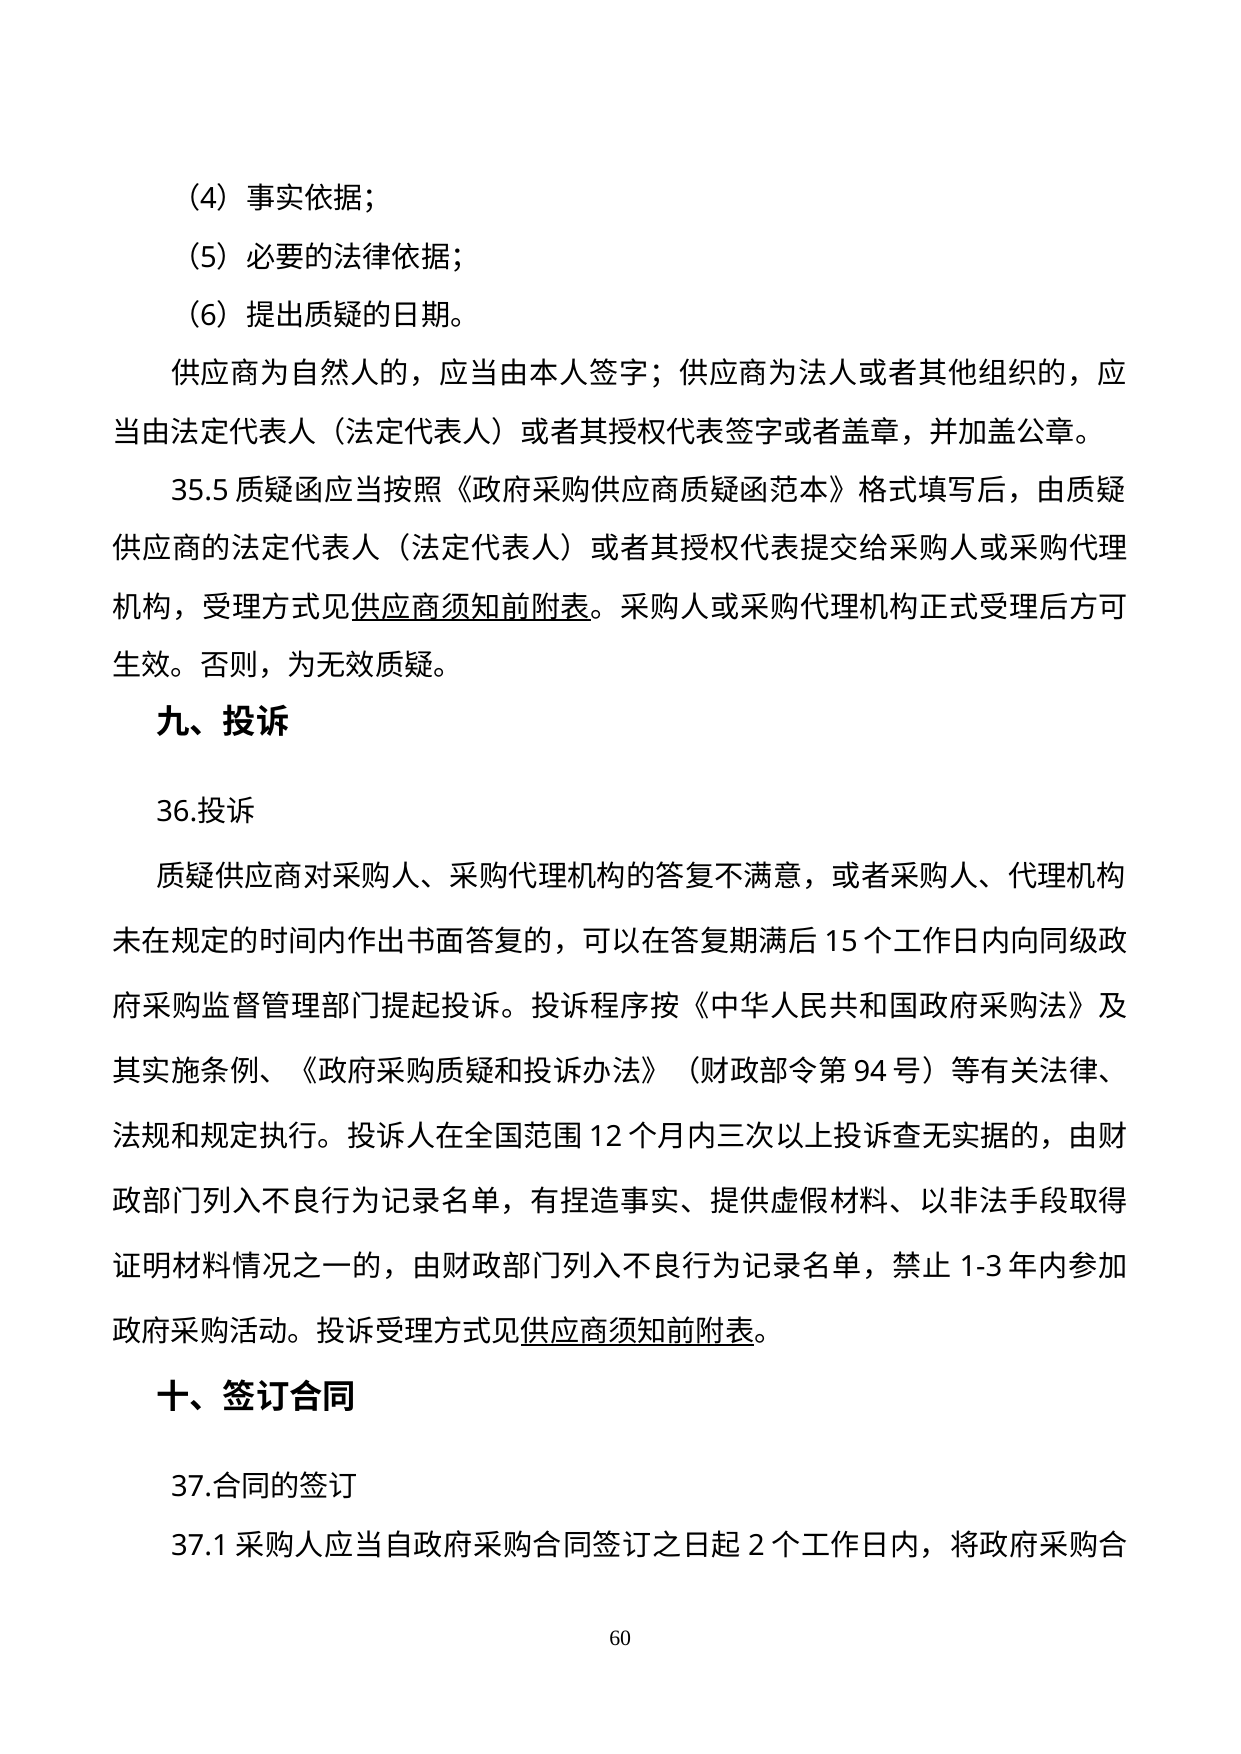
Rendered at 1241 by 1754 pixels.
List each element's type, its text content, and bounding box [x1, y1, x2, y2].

text （6）提出质疑的日期。 [112, 279, 1128, 337]
text 36.投诉 [112, 776, 1128, 841]
subtitle 十、签订合同 [112, 1361, 1128, 1426]
text （4）事实依据； [112, 162, 1128, 220]
text 37.合同的签订 [112, 1450, 1128, 1508]
text 质疑供应商对采购人、采购代理机构的答复不满意，或者采购人、代理机构未在规定的时间内作出书面答复的，可以在答复期满后15个工作日内向同级政府采购监督管理部门提起投诉。投诉程序按《中华人民共和国政府采购法》及其实施条例、《政府采购质疑和投诉办法》（财政部令第94号）等有关法律、法规和规定执行。投诉人在全国范围12个月内三次以上投诉查无实据的，由财政部门列入不良行为记录名单，有捏造事实、提供虚假材料、以非法手段取得证明材料情况之一的，由财政部门列入不良行为记录名单，禁止1-3年内参加政府采购活动。投诉受理方式见供应商须知前附表。 [112, 841, 1128, 1361]
text （5）必要的法律依据； [112, 220, 1128, 279]
text 供应商为自然人的，应当由本人签字；供应商为法人或者其他组织的，应当由法定代表人（法定代表人）或者其授权代表签字或者盖章，并加盖公章。 [112, 337, 1128, 454]
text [112, 1508, 1128, 1567]
text 35.5质疑函应当按照《政府采购供应商质疑函范本》格式填写后，由质疑供应商的法定代表人（法定代表人）或者其授权代表提交给采购人或采购代理机构，受理方式见供应商须知前附表。采购人或采购代理机构正式受理后方可生效。否则，为无效质疑。 [112, 454, 1128, 687]
subtitle 九、投诉 [112, 687, 1128, 752]
